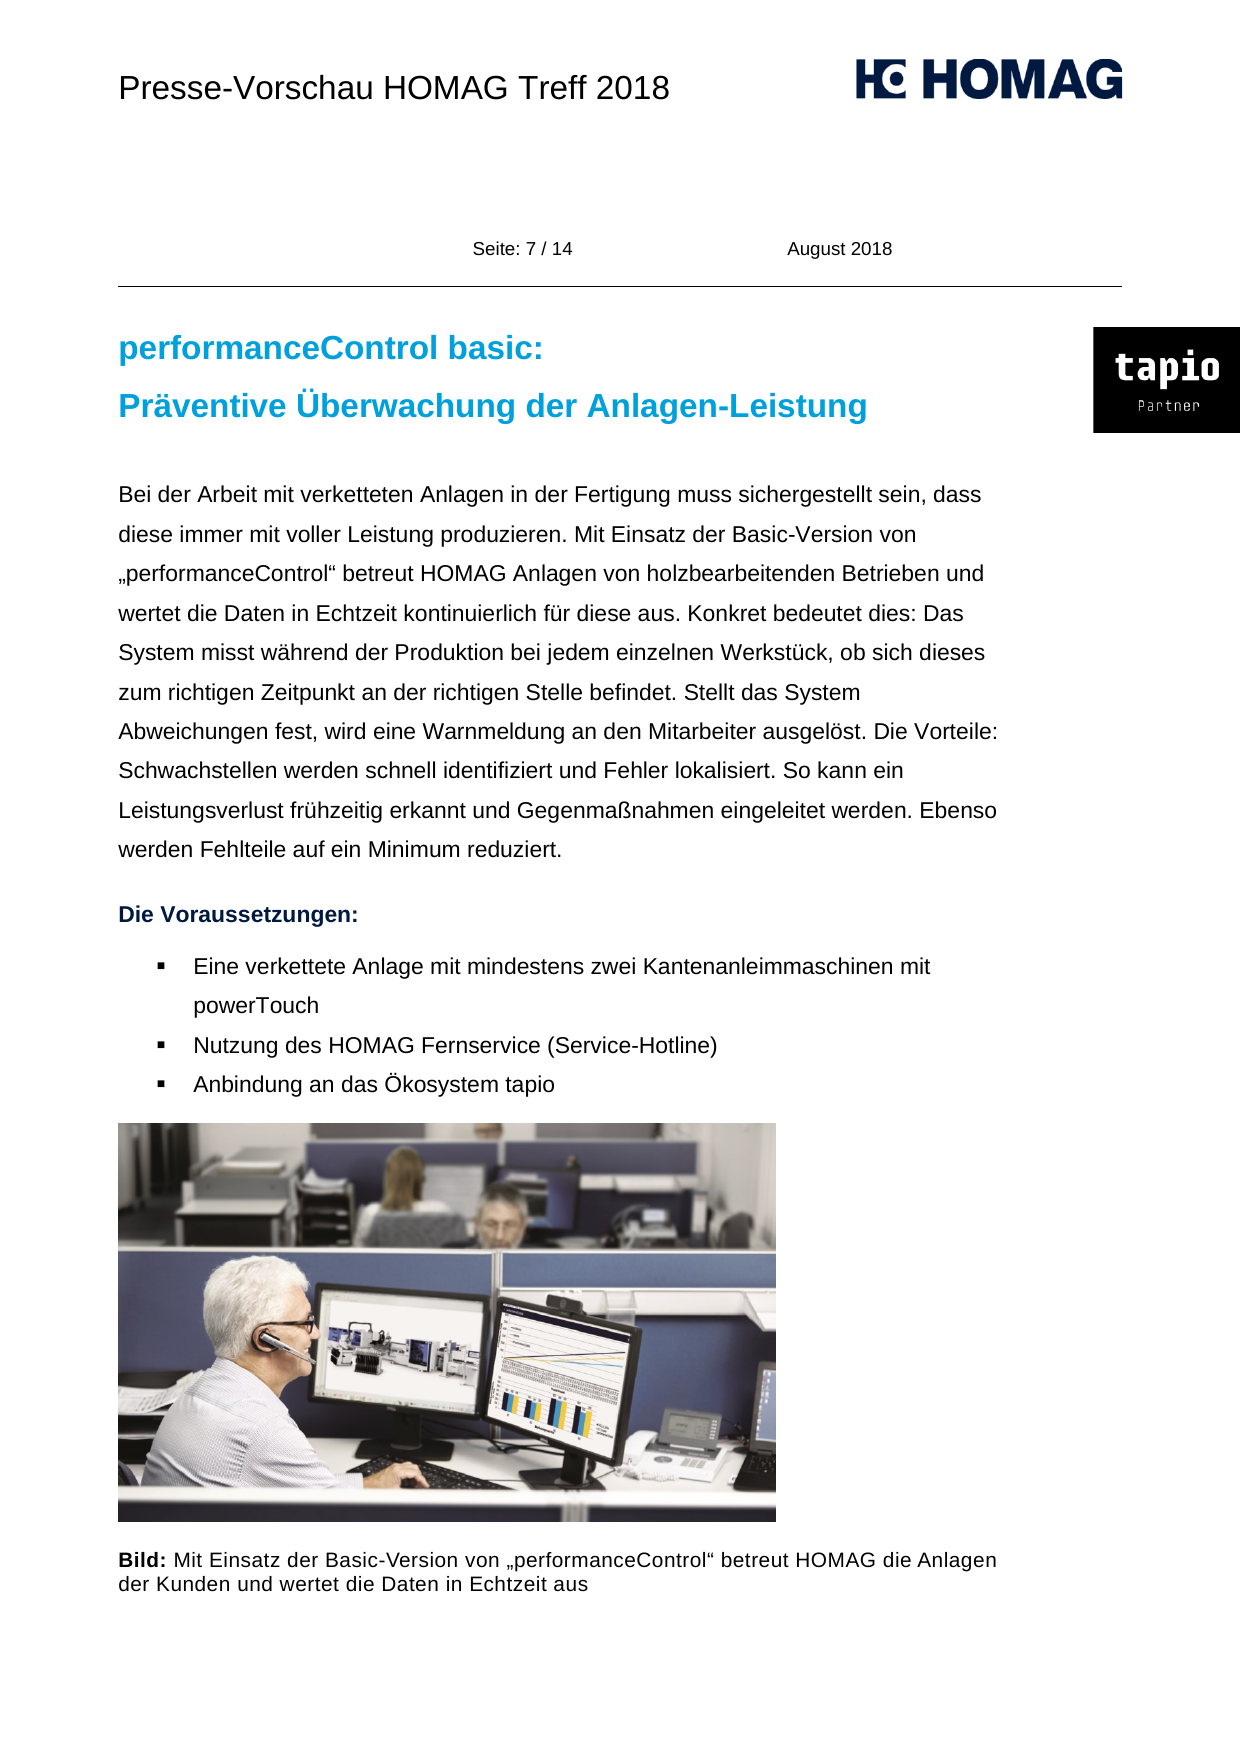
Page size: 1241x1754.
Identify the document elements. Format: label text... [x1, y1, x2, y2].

picture [118, 1123, 776, 1522]
list Nutzung des HOMAG Fernservice (Service-Hotline) [156, 1032, 1004, 1058]
list Anbindung an das Ökosystem tapio [156, 1071, 1004, 1098]
text Bei der Arbeit mit verketteten Anlagen in der Fertigung muss sichergestellt sein, dass diese immer mit voller Leistung produzieren. Mit Einsatz der Basic-Version von „performanceControl“ betreut HOMAG Anlagen von holzbearbeitenden Betrieben und wertet die Daten in Echtzeit kontinuierlich für diese aus. Konkret bedeutet dies: Das System misst während der Produktion bei jedem einzelnen Werkstück, ob sich dieses zum richtigen Zeitpunkt an der richtigen Stelle befindet. Stellt das System Abweichungen fest, wird eine Warnmeldung an den Mitarbeiter ausgelöst. Die Vorteile: Schwachstellen werden schnell identifiziert und Fehler lokalisiert. So kann ein Leistungsverlust frühzeitig erkannt und Gegenmaßnahmen eingeleitet werden. Ebenso werden Fehlteile auf ein Minimum reduziert. [118, 481, 1004, 863]
title Bild: Mit Einsatz der Basic-Version von „performanceControl“ betreut HOMAG die Anlagen der Kunden und wertet die Daten in Echtzeit aus [118, 1547, 1004, 1595]
list Eine verkettete Anlage mit mindestens zwei Kantenanleimmaschinen mit powerTouch [156, 953, 1004, 1019]
picture [856, 59, 1123, 99]
subtitle performanceControl basic: Präventive Überwachung der Anlagen-Leistung [118, 328, 1004, 424]
picture [1093, 327, 1240, 433]
subtitle Die Voraussetzungen: [118, 901, 1004, 927]
